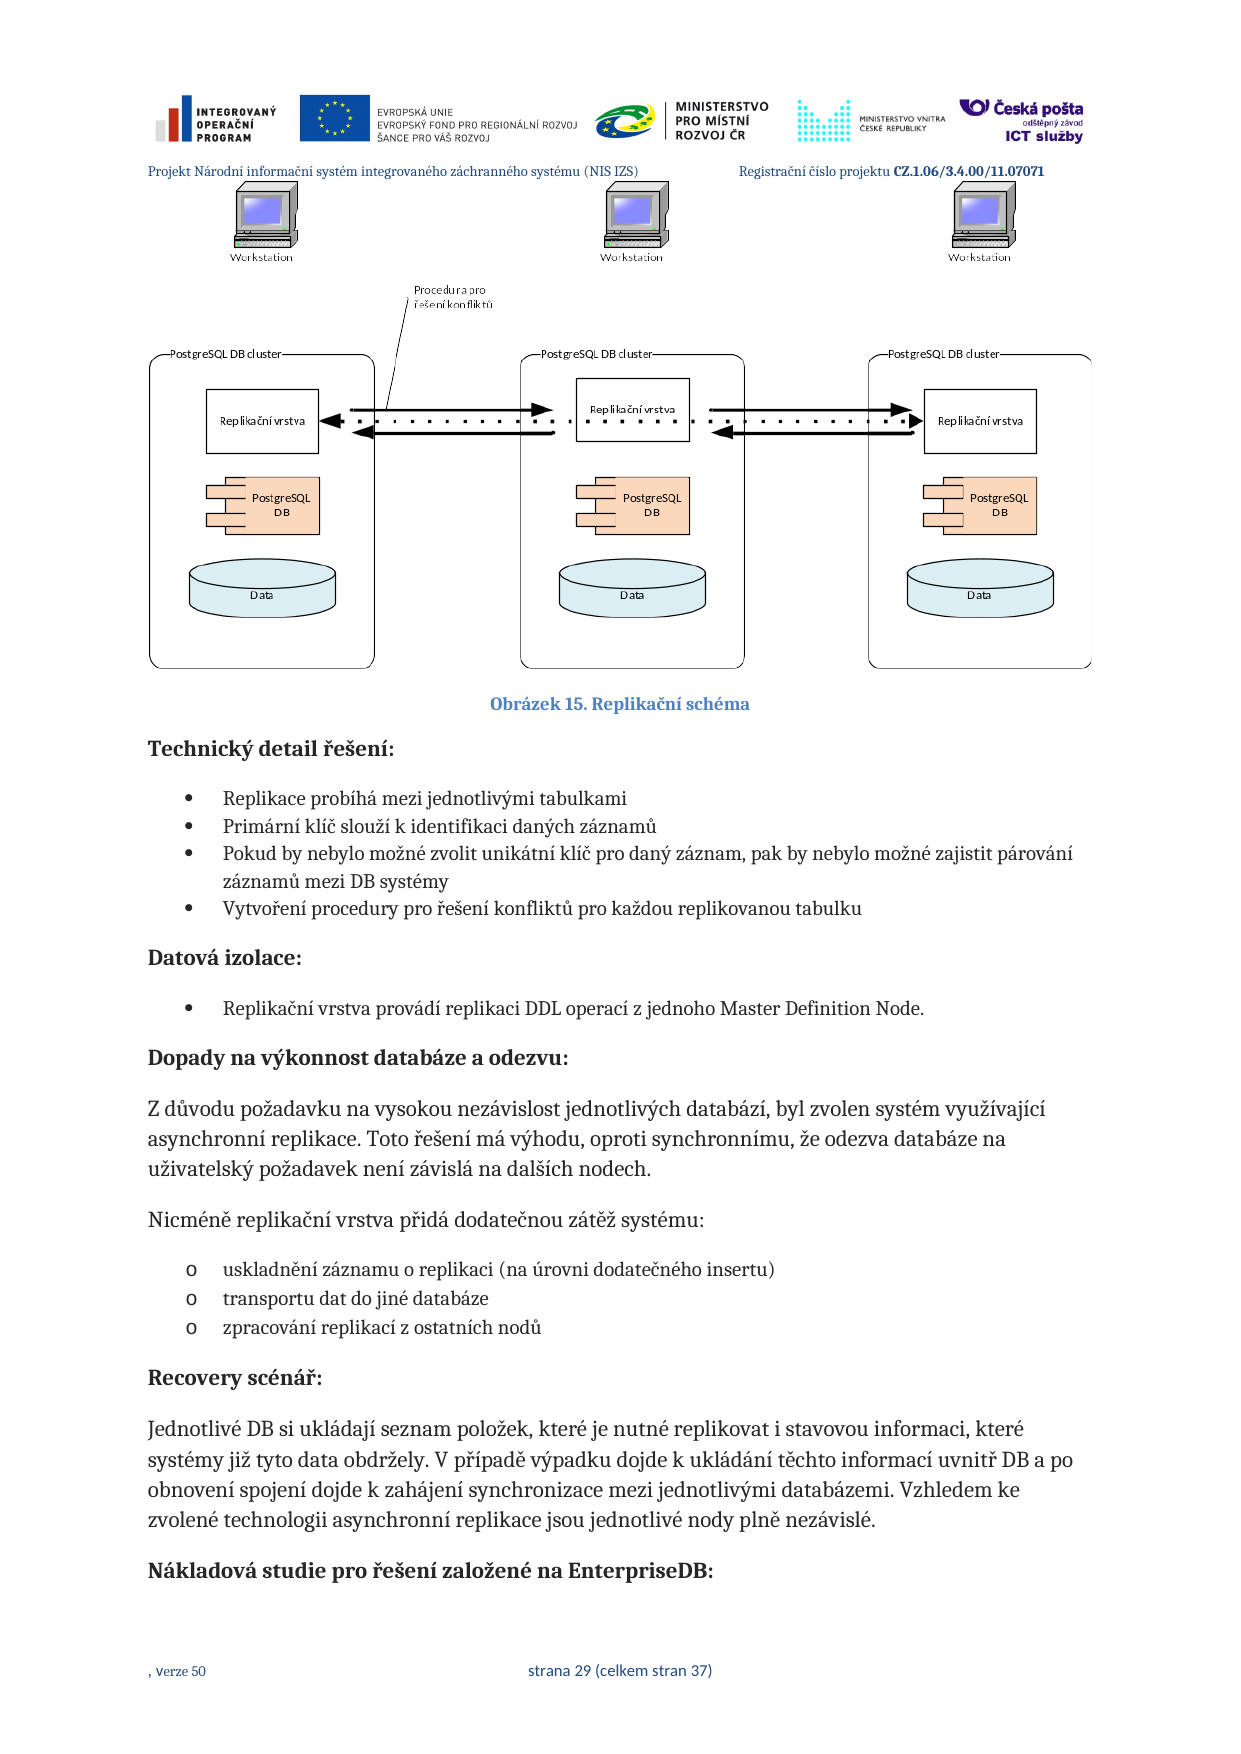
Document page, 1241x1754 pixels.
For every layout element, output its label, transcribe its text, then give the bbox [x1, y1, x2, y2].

text Nákladová studie pro řešení založené na EnterpriseDB: [148, 1558, 1092, 1584]
text Dopady na výkonnost databáze a odezvu: [148, 1044, 1092, 1071]
list Pokud by nebylo možné zvolit unikátní klíč pro daný záznam, pak by nebylo možné zajistit párování záznamů mezi DB systémy [185, 842, 1092, 893]
text Recovery scénář: [148, 1365, 1092, 1392]
list Replikační vrstva provádí replikaci DDL operací z jednoho Master Definition Node. [185, 996, 1092, 1020]
text Technický detail řešení: [148, 736, 1092, 762]
list Vytvoření procedury pro řešení konfliktů pro každou replikovanou tabulku [185, 897, 1092, 921]
text Nicméně replikační vrstva přidá dodatečnou zátěž systému: [148, 1207, 1092, 1233]
text Datová izolace: [148, 945, 1092, 972]
list Primární klíč slouží k identifikaci daných záznamů [185, 814, 1092, 838]
list transportu dat do jiné databáze [185, 1287, 1092, 1312]
list zpracování replikací z ostatních nodů [185, 1316, 1092, 1341]
text Jednotlivé DB si ukládají seznam položek, které je nutné replikovat i stavovou informaci, které systémy již tyto data obdržely. V případě výpadku dojde k ukládání těchto informací uvnitř DB a po obnovení spojení dojde k zahájení synchronizace mezi jednotlivými databázemi. Vzhledem ke zvolené technologii asynchronní replikace jsou jednotlivé nody plně nezávislé. [148, 1416, 1092, 1533]
list Replikace probíhá mezi jednotlivými tabulkami [185, 787, 1092, 811]
text Z důvodu požadavku na vysokou nezávislost jednotlivých databází, byl zvolen systém využívající asynchronní replikace. Toto řešení má výhodu, oproti synchronnímu, že odezva databáze na uživatelský požadavek není závislá na dalších nodech. [148, 1096, 1092, 1182]
list uskladnění záznamu o replikaci (na úrovni dodatečného insertu) [185, 1258, 1092, 1283]
picture [147, 86, 1091, 152]
